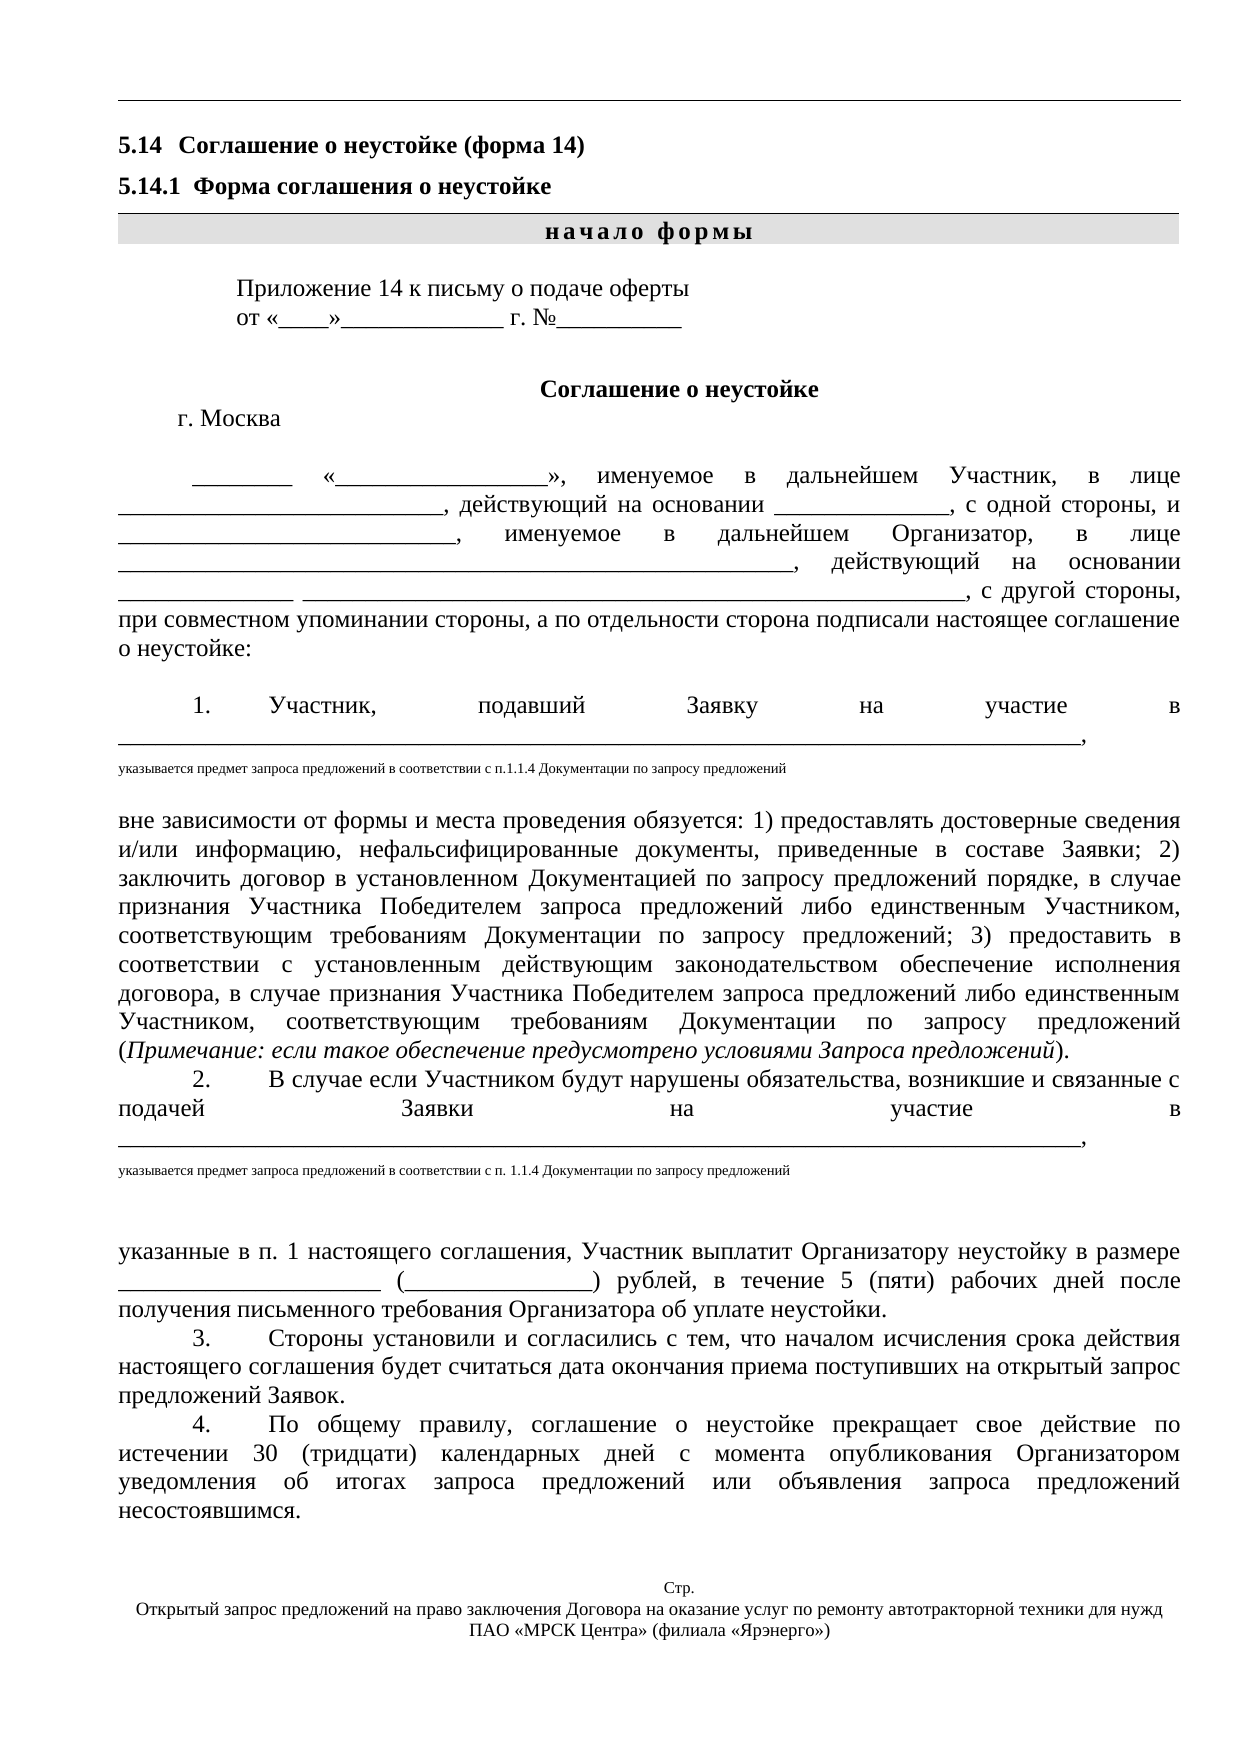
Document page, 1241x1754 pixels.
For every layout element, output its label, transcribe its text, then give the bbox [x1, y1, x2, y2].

list Стороны установили и согласились с тем, что началом исчисления срока действия настоящего соглашения будет считаться дата окончания приема поступивших на открытый запрос предложений Заявок. [118, 1323, 1181, 1409]
subtitle Соглашение о неустойке (форма 14) [118, 130, 1181, 159]
text вне зависимости от формы и места проведения обязуется: 1) предоставлять достоверные сведения и/или информацию, нефальсифицированные документы, приведенные в составе Заявки; 2) заключить договор в установленном Документацией по запросу предложений порядке, в случае признания Участника Победителем запроса предложений либо единственным Участником, соответствующим требованиям Документации по запросу предложений; 3) предоставить в соответствии с установленным действующим законодательством обеспечение исполнения договора, в случае признания Участника Победителем запроса предложений либо единственным Участником, соответствующим требованиям Документации по запросу предложений (Примечание: если такое обеспечение предусмотрено условиями Запроса предложений). [118, 805, 1181, 1064]
subtitle Форма соглашения о неустойке [118, 171, 1181, 200]
text Соглашение о неустойке [118, 374, 1181, 403]
text указанные в п. 1 настоящего соглашения, Участник выплатит Организатору неустойку в размере _____________________ (_______________) рублей, в течение 5 (пяти) рабочих дней после получения письменного требования Организатора об уплате неустойки. [118, 1236, 1181, 1323]
text начало формы [118, 214, 1179, 244]
list По общему правилу, соглашение о неустойке прекращает свое действие по истечении 30 (тридцати) календарных дней с момента опубликования Организатором уведомления об итогах запроса предложений или объявления запроса предложений несостоявшимся. [118, 1409, 1181, 1524]
text указывается предмет запроса предложений в соответствии с п. 1.1.4 Документации по запросу предложений [118, 1150, 1181, 1179]
list Участник, подавший Заявку на участие в _____________________________________________________________________________, [118, 690, 1181, 748]
text г. Москва [118, 403, 1181, 431]
list В случае если Участником будут нарушены обязательства, возникшие и связанные с подачей Заявки на участие в _____________________________________________________________________________, [118, 1064, 1181, 1150]
text Приложение 14 к письму о подаче оферты от «____»_____________ г. №__________ [236, 273, 1181, 331]
text указывается предмет запроса предложений в соответствии с п.1.1.4 Документации по запросу предложений [118, 748, 1181, 776]
text ________ «_________________», именуемое в дальнейшем Участник, в лице __________________________, действующий на основании ______________, с одной стороны, и ___________________________, именуемое в дальнейшем Организатор, в лице ______________________________________________________, действующий на основании ______________ _____________________________________________________, с другой стороны, при совместном упоминании стороны, а по отдельности сторона подписали настоящее соглашение о неустойке: [118, 460, 1181, 661]
